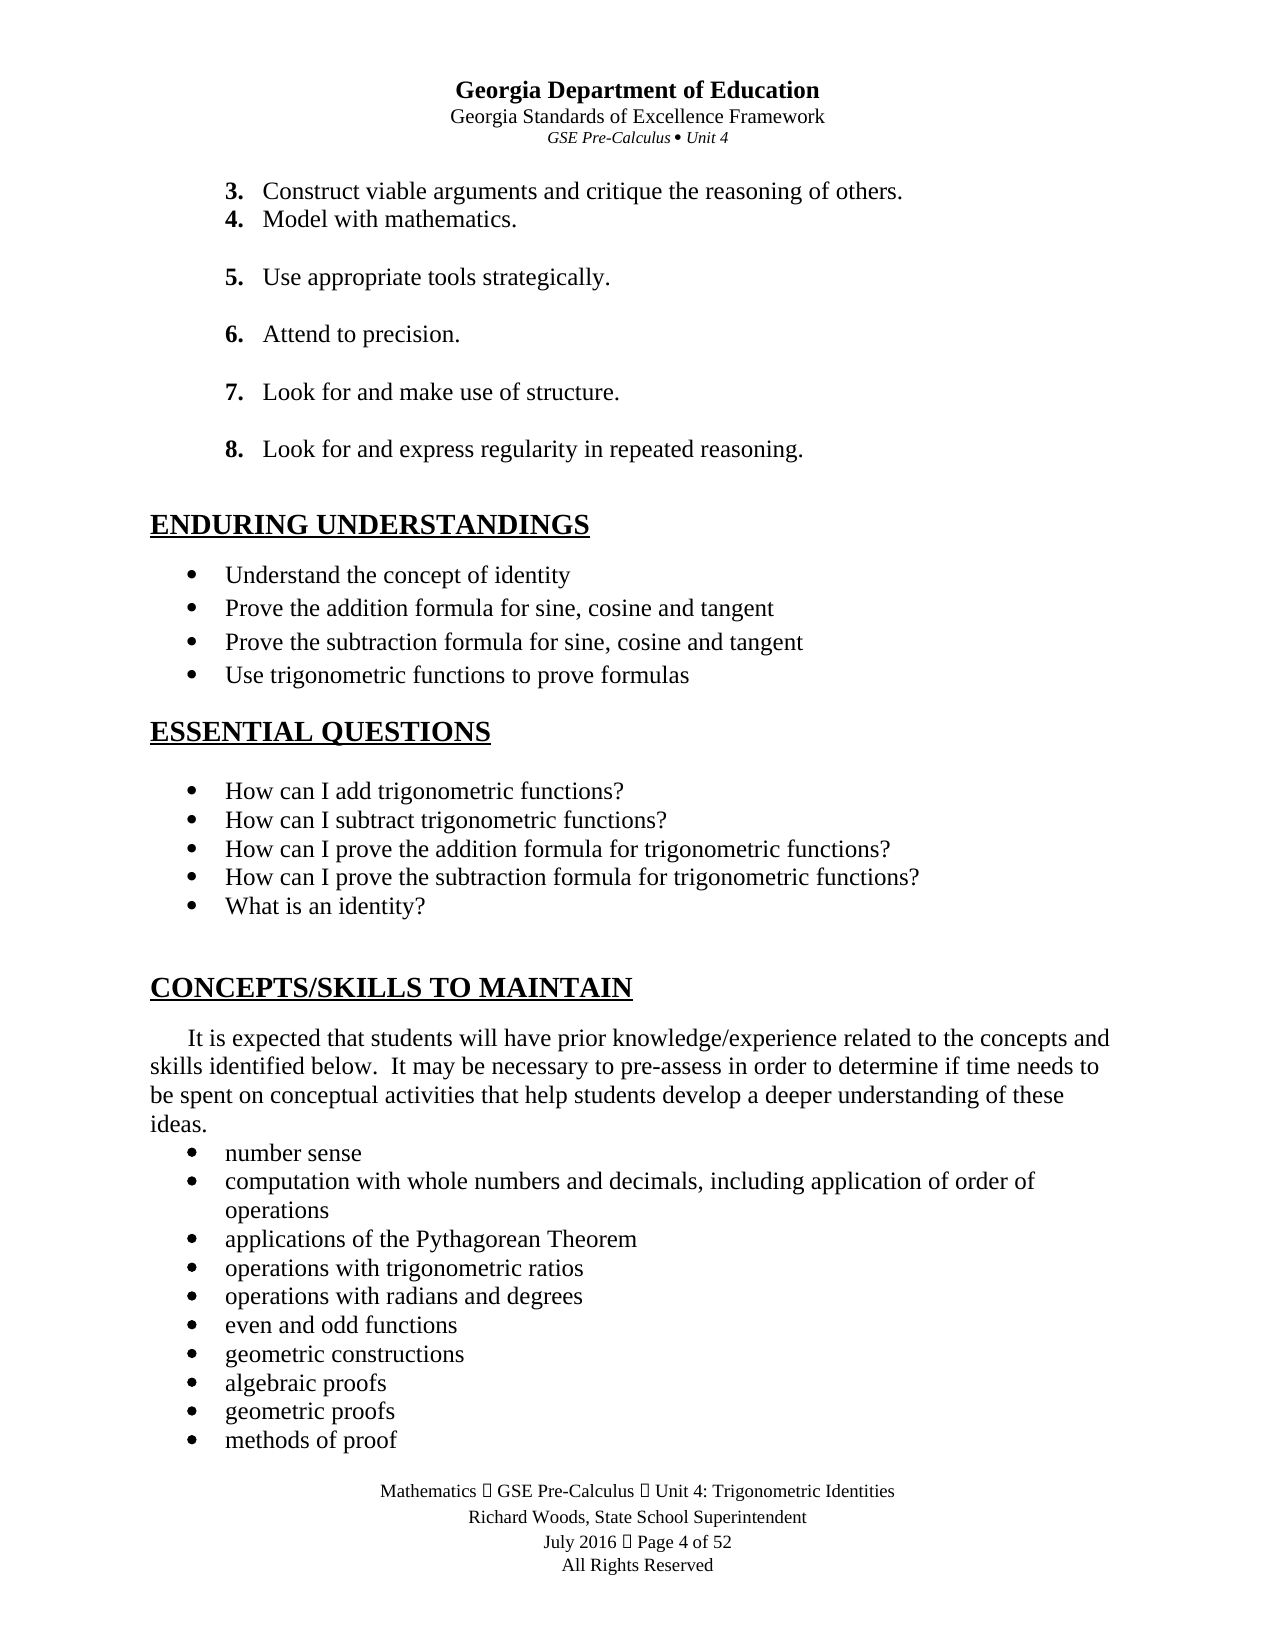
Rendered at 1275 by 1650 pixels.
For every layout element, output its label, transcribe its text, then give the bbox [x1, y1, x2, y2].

subtitle CONCEPTS/SKILLS TO MAINTAIN [150, 970, 1125, 1003]
text 8. Look for and express regularity in repeated reasoning. [187, 434, 1125, 463]
list How can I prove the addition formula for trigonometric functions? [187, 834, 1125, 862]
list geometric constructions [187, 1339, 1125, 1368]
list How can I subtract trigonometric functions? [187, 805, 1125, 834]
list geometric proofs [187, 1396, 1125, 1425]
list algebraic proofs [187, 1368, 1125, 1396]
list number sense [187, 1138, 1125, 1166]
list Prove the subtraction formula for sine, cosine and tangent [187, 627, 1125, 656]
text 7. Look for and make use of structure. [225, 377, 1125, 406]
text 5. Use appropriate tools strategically. [225, 262, 1125, 291]
text 6. Attend to precision. [225, 319, 1125, 348]
list methods of proof [187, 1425, 1125, 1454]
text 4. Model with mathematics. [225, 204, 1125, 233]
list computation with whole numbers and decimals, including application of order of operations [187, 1166, 1125, 1224]
subtitle ENDURING UNDERSTANDINGS [150, 507, 1125, 541]
list even and odd functions [187, 1310, 1125, 1339]
list How can I prove the subtraction formula for trigonometric functions? [187, 862, 1125, 891]
subtitle ESSENTIAL QUESTIONS [150, 714, 1125, 747]
list applications of the Pythagorean Theorem [187, 1224, 1125, 1253]
list operations with radians and degrees [187, 1281, 1125, 1310]
list What is an identity? [187, 891, 1125, 920]
list operations with trigonometric ratios [187, 1253, 1125, 1281]
text It is expected that students will have prior knowledge/experience related to the concepts and skills identified below. It may be necessary to pre-assess in order to determine if time needs to be spent on conceptual activities that help students develop a deeper understanding of these ideas. [150, 1023, 1125, 1138]
list Understand the concept of identity [187, 560, 1125, 589]
list Use trigonometric functions to prove formulas [187, 660, 1125, 689]
list Prove the addition formula for sine, cosine and tangent [187, 593, 1125, 622]
text 3. Construct viable arguments and critique the reasoning of others. [225, 176, 1125, 204]
list How can I add trigonometric functions? [187, 776, 1125, 805]
